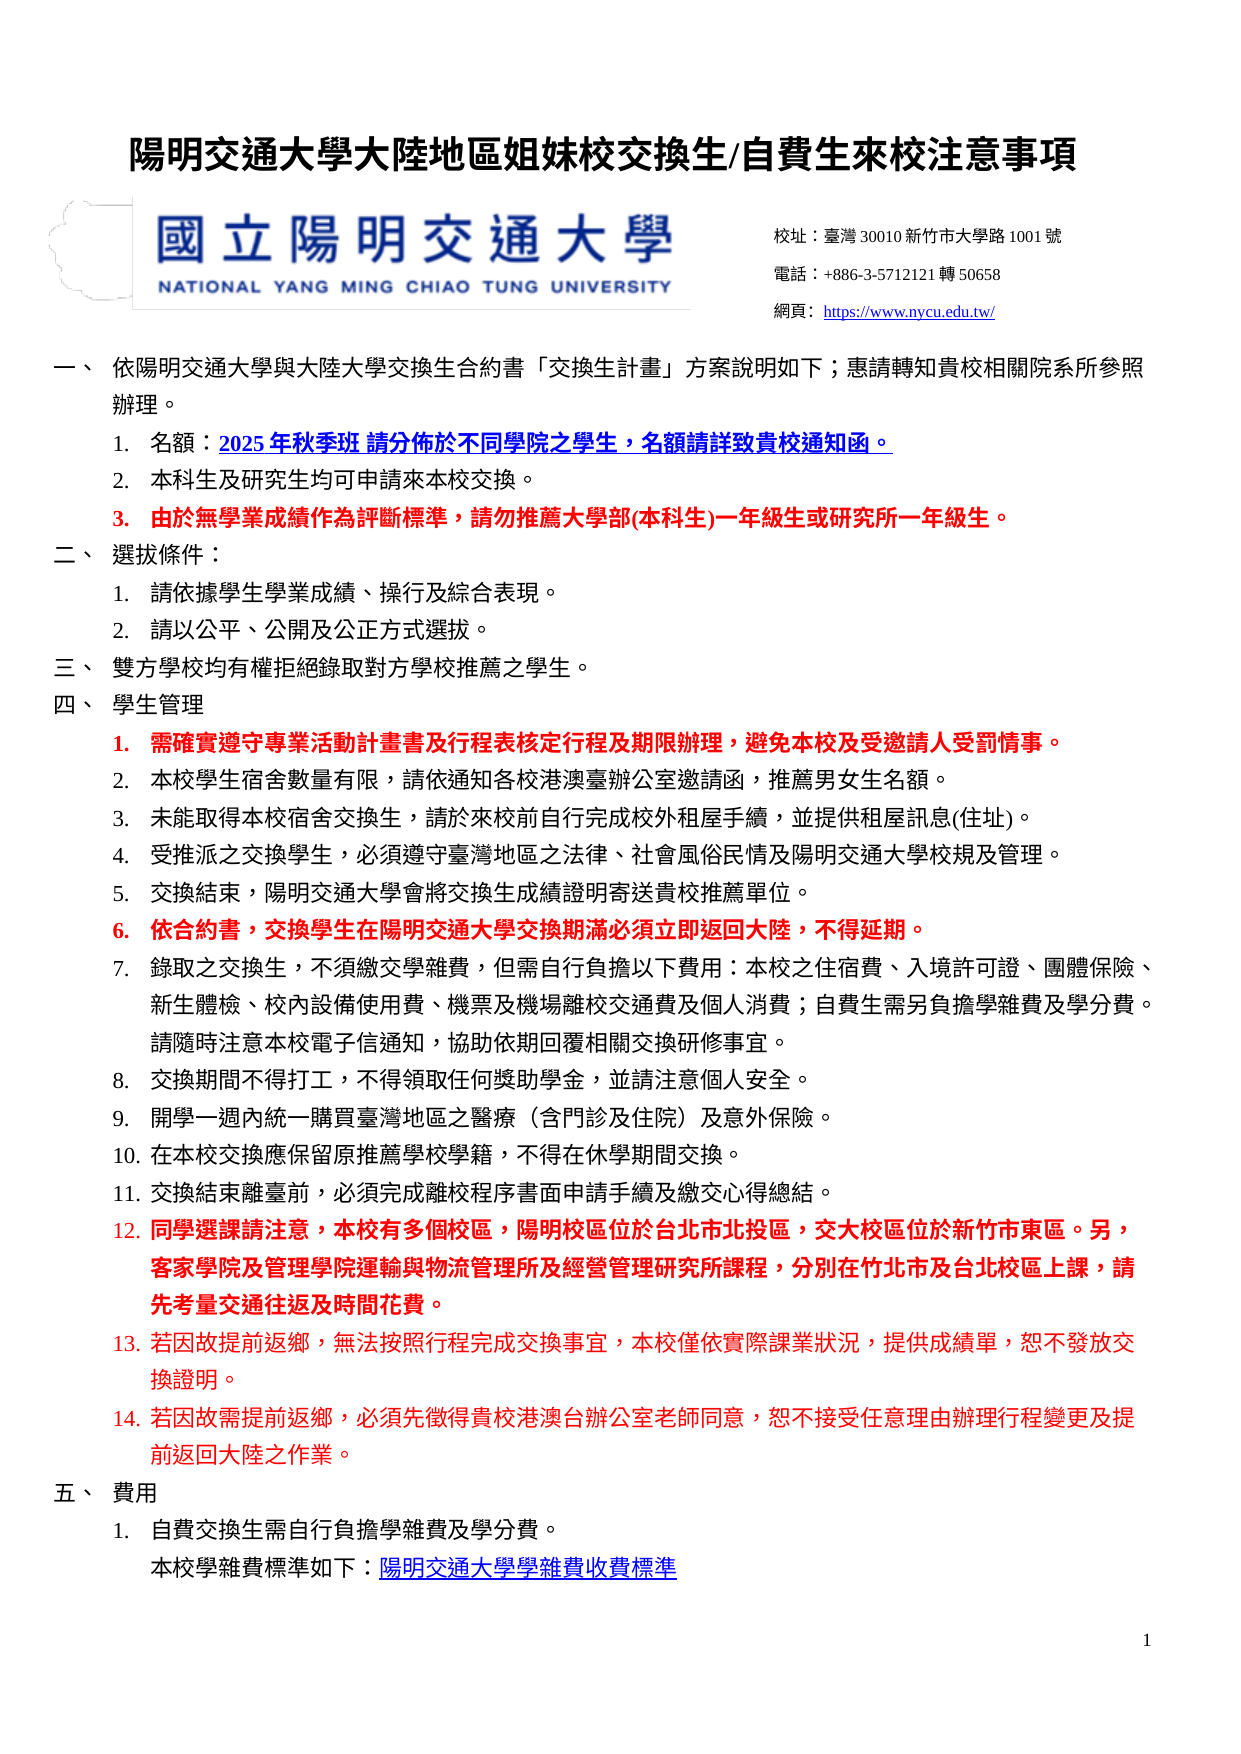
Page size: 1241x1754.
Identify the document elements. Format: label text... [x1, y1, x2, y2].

list 若因故提前返鄉，無法按照行程完成交換事宜，本校僅依實際課業狀況，提供成績單，恕不發放交換證明。 [112, 1323, 1152, 1398]
list 本科生及研究生均可申請來本校交換。 [112, 460, 1152, 498]
list 錄取之交換生，不須繳交學雜費，但需自行負擔以下費用：本校之住宿費、入境許可證、團體保險、新生體檢、校內設備使用費、機票及機場離校交通費及個人消費；自費生需另負擔學雜費及學分費。請隨時注意本校電子信通知，協助依期回覆相關交換研修事宜。 [112, 948, 1152, 1060]
list 請依據學生學業成績、操行及綜合表現。 [112, 573, 1152, 610]
list 交換結束，陽明交通大學會將交換生成績證明寄送貴校推薦單位。 [112, 873, 1152, 910]
list 若因故需提前返鄉，必須先徵得貴校港澳台辦公室老師同意，恕不接受任意理由辦理行程變更及提前返回大陸之作業。 [112, 1398, 1152, 1473]
table_header 校址：臺灣30010新竹市大學路1001號 電話：+886-3-5712121轉50658 網頁：https://www.nycu.edu.tw/ [762, 198, 1145, 348]
list 依合約書，交換學生在陽明交通大學交換期滿必須立即返回大陸，不得延期。 [112, 910, 1152, 948]
list 交換期間不得打工，不得領取任何獎助學金，並請注意個人安全。 [112, 1060, 1152, 1098]
list 需確實遵守專業活動計畫書及行程表核定行程及期限辦理，避免本校及受邀請人受罰情事。 [112, 723, 1152, 760]
list 依陽明交通大學與大陸大學交換生合約書「交換生計畫」方案說明如下；惠請轉知貴校相關院系所參照辦理。 [53, 348, 1152, 423]
list 由於無學業成績作為評斷標準，請勿推薦大學部(本科生)一年級生或研究所一年級生。 [112, 498, 1152, 535]
list 在本校交換應保留原推薦學校學籍，不得在休學期間交換。 [112, 1135, 1152, 1173]
list 選拔條件： [53, 535, 1152, 573]
list 費用 [53, 1473, 1152, 1510]
list 受推派之交換學生，必須遵守臺灣地區之法律、社會風俗民情及陽明交通大學校規及管理。 [112, 835, 1152, 873]
list 交換結束離臺前，必須完成離校程序書面申請手續及繳交心得總結。 [112, 1173, 1152, 1210]
list 請以公平、公開及公正方式選拔。 [112, 610, 1152, 648]
text 本校學雜費標準如下：陽明交通大學學雜費收費標準 [150, 1548, 1152, 1585]
list 自費交換生需自行負擔學雜費及學分費。 [112, 1510, 1152, 1548]
list 雙方學校均有權拒絕錄取對方學校推薦之學生。 [53, 648, 1152, 685]
list 名額：2025年秋季班 請分佈於不同學院之學生，名額請詳致貴校通知函。 [112, 423, 1152, 460]
table_header [60, 198, 762, 348]
list 開學一週內統一購買臺灣地區之醫療（含門診及住院）及意外保險。 [112, 1098, 1152, 1135]
text 陽明交通大學大陸地區姐妹校交換生/自費生來校注意事項 [53, 115, 1152, 190]
list 本校學生宿舍數量有限，請依通知各校港澳臺辦公室邀請函，推薦男女生名額。 [112, 760, 1152, 798]
list 未能取得本校宿舍交換生，請於來校前自行完成校外租屋手續，並提供租屋訊息(住址)。 [112, 798, 1152, 835]
list 學生管理 [53, 685, 1152, 723]
picture [48, 197, 691, 311]
list 同學選課請注意，本校有多個校區，陽明校區位於台北市北投區，交大校區位於新竹市東區。另，客家學院及管理學院運輸與物流管理所及經營管理研究所課程，分別在竹北市及台北校區上課，請先考量交通往返及時間花費。 [112, 1210, 1152, 1323]
